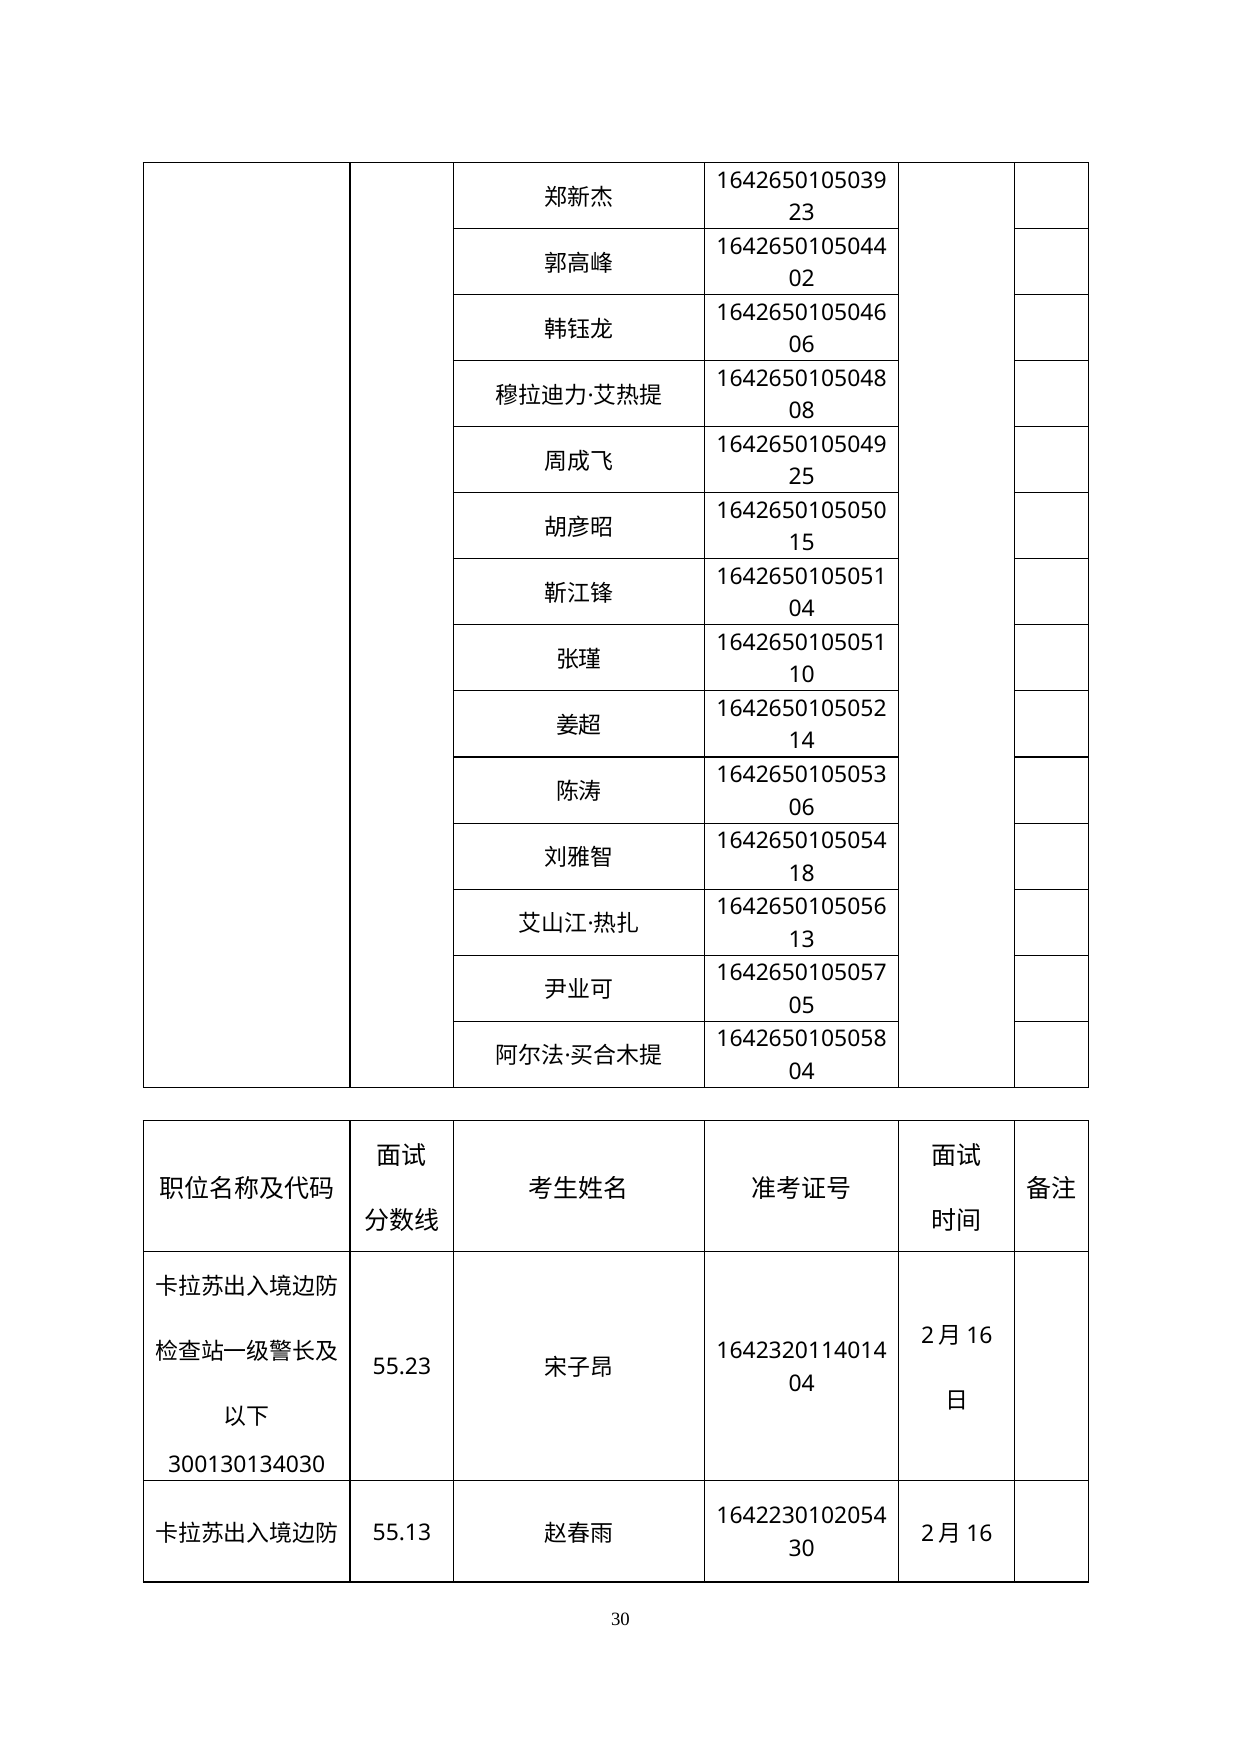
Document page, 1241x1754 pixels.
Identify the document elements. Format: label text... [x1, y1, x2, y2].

table_cell [1015, 493, 1088, 558]
table_cell [1015, 1022, 1088, 1087]
table_cell 宋子昂 [454, 1252, 704, 1480]
table_header 备注 [1015, 1121, 1088, 1251]
table_cell 2月16日 [899, 1252, 1014, 1480]
table_cell [1015, 1252, 1088, 1480]
table_cell [1015, 295, 1088, 360]
table_cell 164265010504606 [705, 295, 898, 360]
table_cell 164265010505110 [705, 625, 898, 690]
table_cell [1015, 427, 1088, 492]
table_cell 164265010504808 [705, 361, 898, 426]
table_cell [1015, 1481, 1088, 1581]
table_cell 姜超 [454, 691, 704, 756]
table_cell 164265010505104 [705, 559, 898, 624]
table_cell 尹业可 [454, 956, 704, 1021]
table_cell [1015, 163, 1088, 228]
table_cell 胡彦昭 [454, 493, 704, 558]
table_cell [1015, 361, 1088, 426]
table_cell 艾山江·热扎 [454, 890, 704, 954]
table_cell 2月16日 [899, 1481, 1014, 1581]
table_cell [1015, 956, 1088, 1021]
table_cell 阿尔法·买合木提 [454, 1022, 704, 1087]
table_cell 赵春雨 [454, 1481, 704, 1581]
table_cell 卡拉苏出入境边防检查站一级警长及以下 300130134030 [144, 1252, 349, 1480]
table_cell 55.13 [351, 1481, 453, 1581]
table_cell 郑新杰 [454, 163, 704, 228]
table_cell [1015, 625, 1088, 690]
table_cell 靳江锋 [454, 559, 704, 624]
table_cell 164265010505705 [705, 956, 898, 1021]
table_cell [1015, 229, 1088, 294]
table_header 考生姓名 [454, 1121, 704, 1251]
table_cell 164223010205430 [705, 1481, 898, 1581]
table_header 面试 分数线 [351, 1121, 453, 1251]
table_cell 164265010505306 [705, 758, 898, 822]
table_cell 164265010503923 [705, 163, 898, 228]
table_cell 164265010504402 [705, 229, 898, 294]
table_cell [1015, 758, 1088, 822]
table_cell 刘雅智 [454, 824, 704, 888]
table_cell 陈涛 [454, 758, 704, 822]
table_cell 穆拉迪力·艾热提 [454, 361, 704, 426]
table_cell 郭高峰 [454, 229, 704, 294]
table_cell 张瑾 [454, 625, 704, 690]
table_cell [1015, 890, 1088, 954]
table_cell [144, 1481, 349, 1581]
table_cell 164265010505418 [705, 824, 898, 888]
table_cell 164265010505804 [705, 1022, 898, 1087]
table_cell 164265010504925 [705, 427, 898, 492]
table_header 职位名称及代码 [144, 1121, 349, 1251]
table_cell [1015, 691, 1088, 756]
table_cell 164232011401404 [705, 1252, 898, 1480]
table_cell 韩钰龙 [454, 295, 704, 360]
table_cell [1015, 824, 1088, 888]
table_cell 55.23 [351, 1252, 453, 1480]
table_cell 周成飞 [454, 427, 704, 492]
table_cell [1015, 559, 1088, 624]
table_header 面试 时间 [899, 1121, 1014, 1251]
table_cell 164265010505015 [705, 493, 898, 558]
table_header 准考证号 [705, 1121, 898, 1251]
table_cell 164265010505613 [705, 890, 898, 954]
table_cell 164265010505214 [705, 691, 898, 756]
